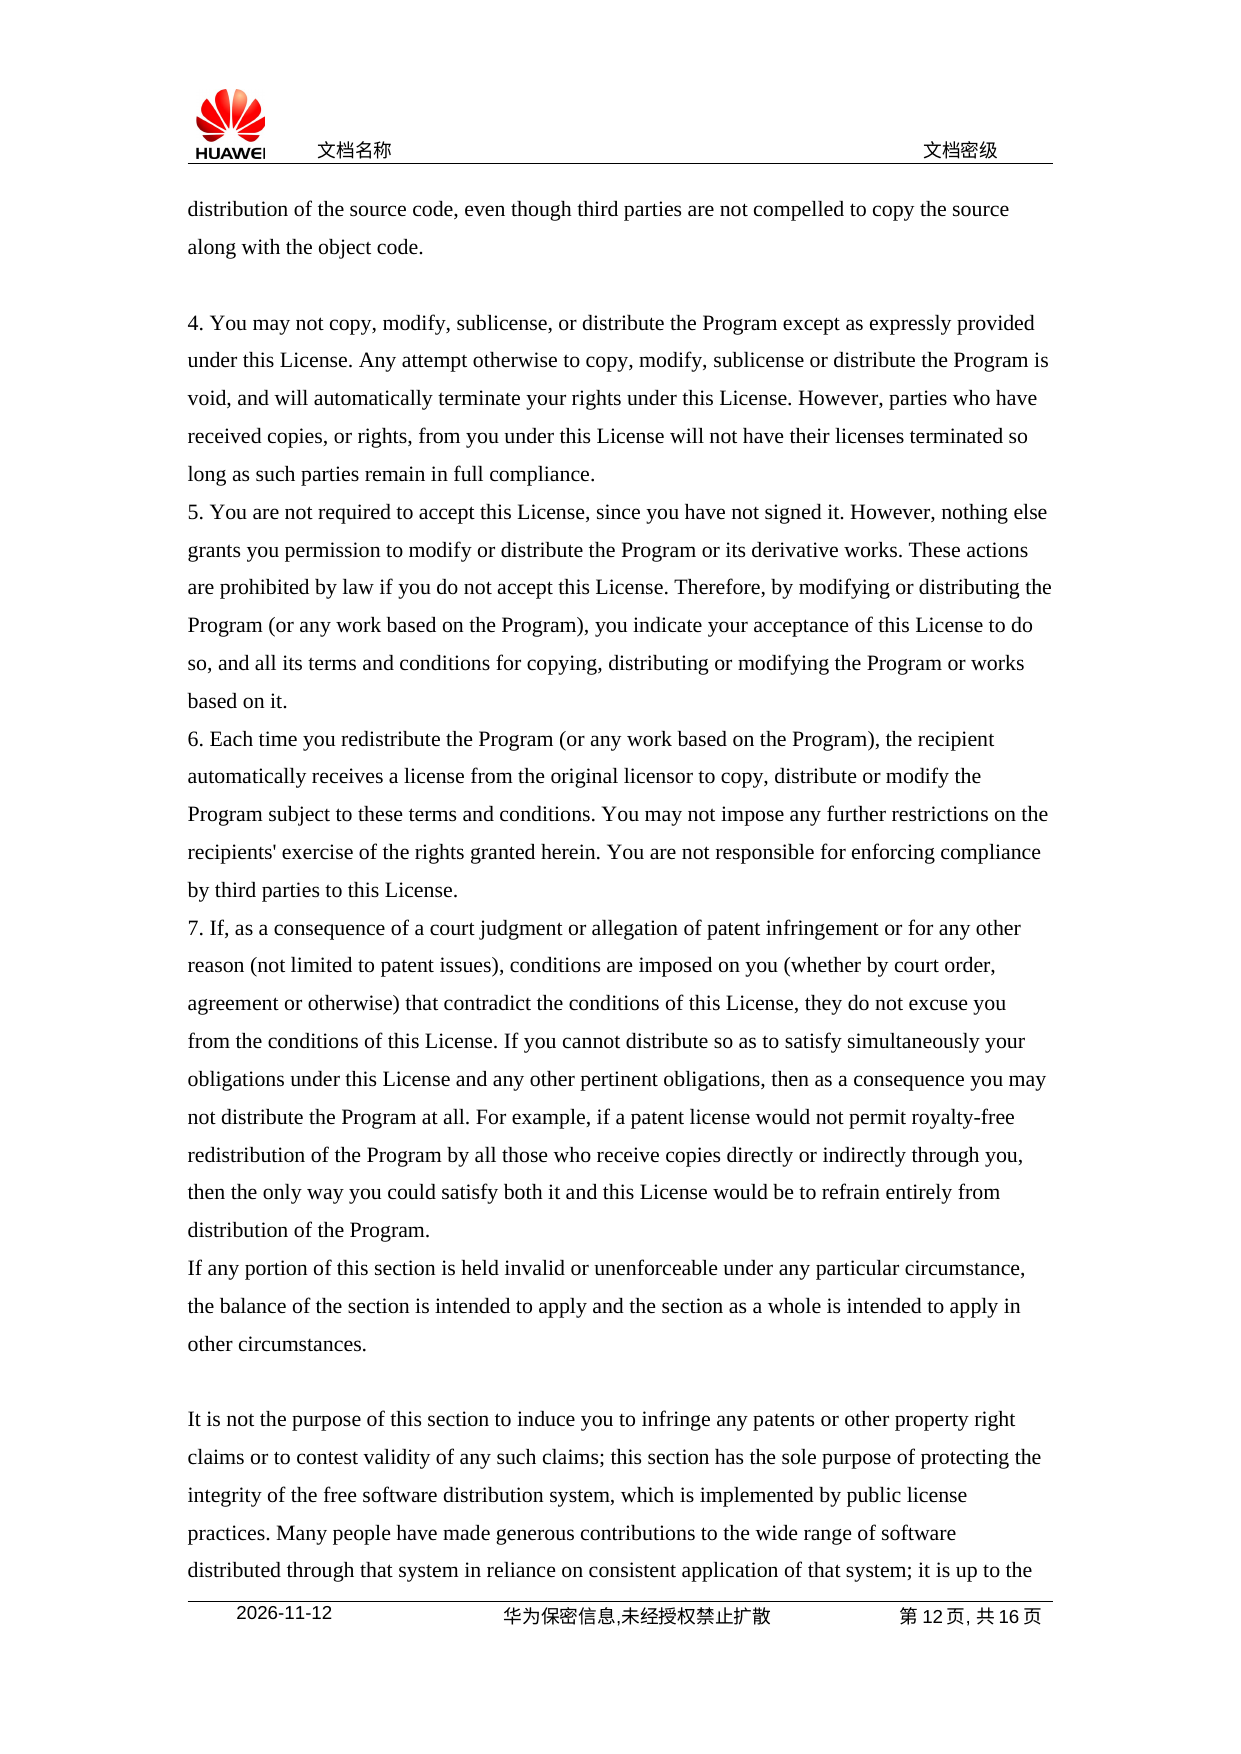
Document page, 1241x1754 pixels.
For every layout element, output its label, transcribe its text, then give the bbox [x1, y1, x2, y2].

text 5. You are not required to accept this License, since you have not signed it. However, nothing else grants you permission to modify or distribute the Program or its derivative works. These actions are prohibited by law if you do not accept this License. Therefore, by modifying or distributing the Program (or any work based on the Program), you indicate your acceptance of this License to do so, and all its terms and conditions for copying, distributing or modifying the Program or works based on it. [187, 499, 1053, 713]
text 6. Each time you redistribute the Program (or any work based on the Program), the recipient automatically receives a license from the original licensor to copy, distribute or modify the Program subject to these terms and conditions. You may not impose any further restrictions on the recipients' exercise of the rights granted herein. You are not responsible for enforcing compliance by third parties to this License. [187, 726, 1053, 902]
text 7. If, as a consequence of a court judgment or allegation of patent infringement or for any other reason (not limited to patent issues), conditions are imposed on you (whether by court order, agreement or otherwise) that contradict the conditions of this License, they do not excuse you from the conditions of this License. If you cannot distribute so as to satisfy simultaneously your obligations under this License and any other pertinent obligations, then as a consequence you may not distribute the Program at all. For example, if a patent license would not permit royalty-free redistribution of the Program by all those who receive copies directly or indirectly through you, then the only way you could satisfy both it and this License would be to refrain entirely from distribution of the Program. [187, 915, 1053, 1242]
text 4. You may not copy, modify, sublicense, or distribute the Program except as expressly provided under this License. Any attempt otherwise to copy, modify, sublicense or distribute the Program is void, and will automatically terminate your rights under this License. However, parties who have received copies, or rights, from you under this License will not have their licenses terminated so long as such parties remain in full compliance. [187, 310, 1053, 486]
picture [196, 89, 265, 159]
text If any portion of this section is held invalid or unenforceable under any particular circumstance, the balance of the section is intended to apply and the section as a whole is intended to apply in other circumstances. [187, 1255, 1053, 1356]
